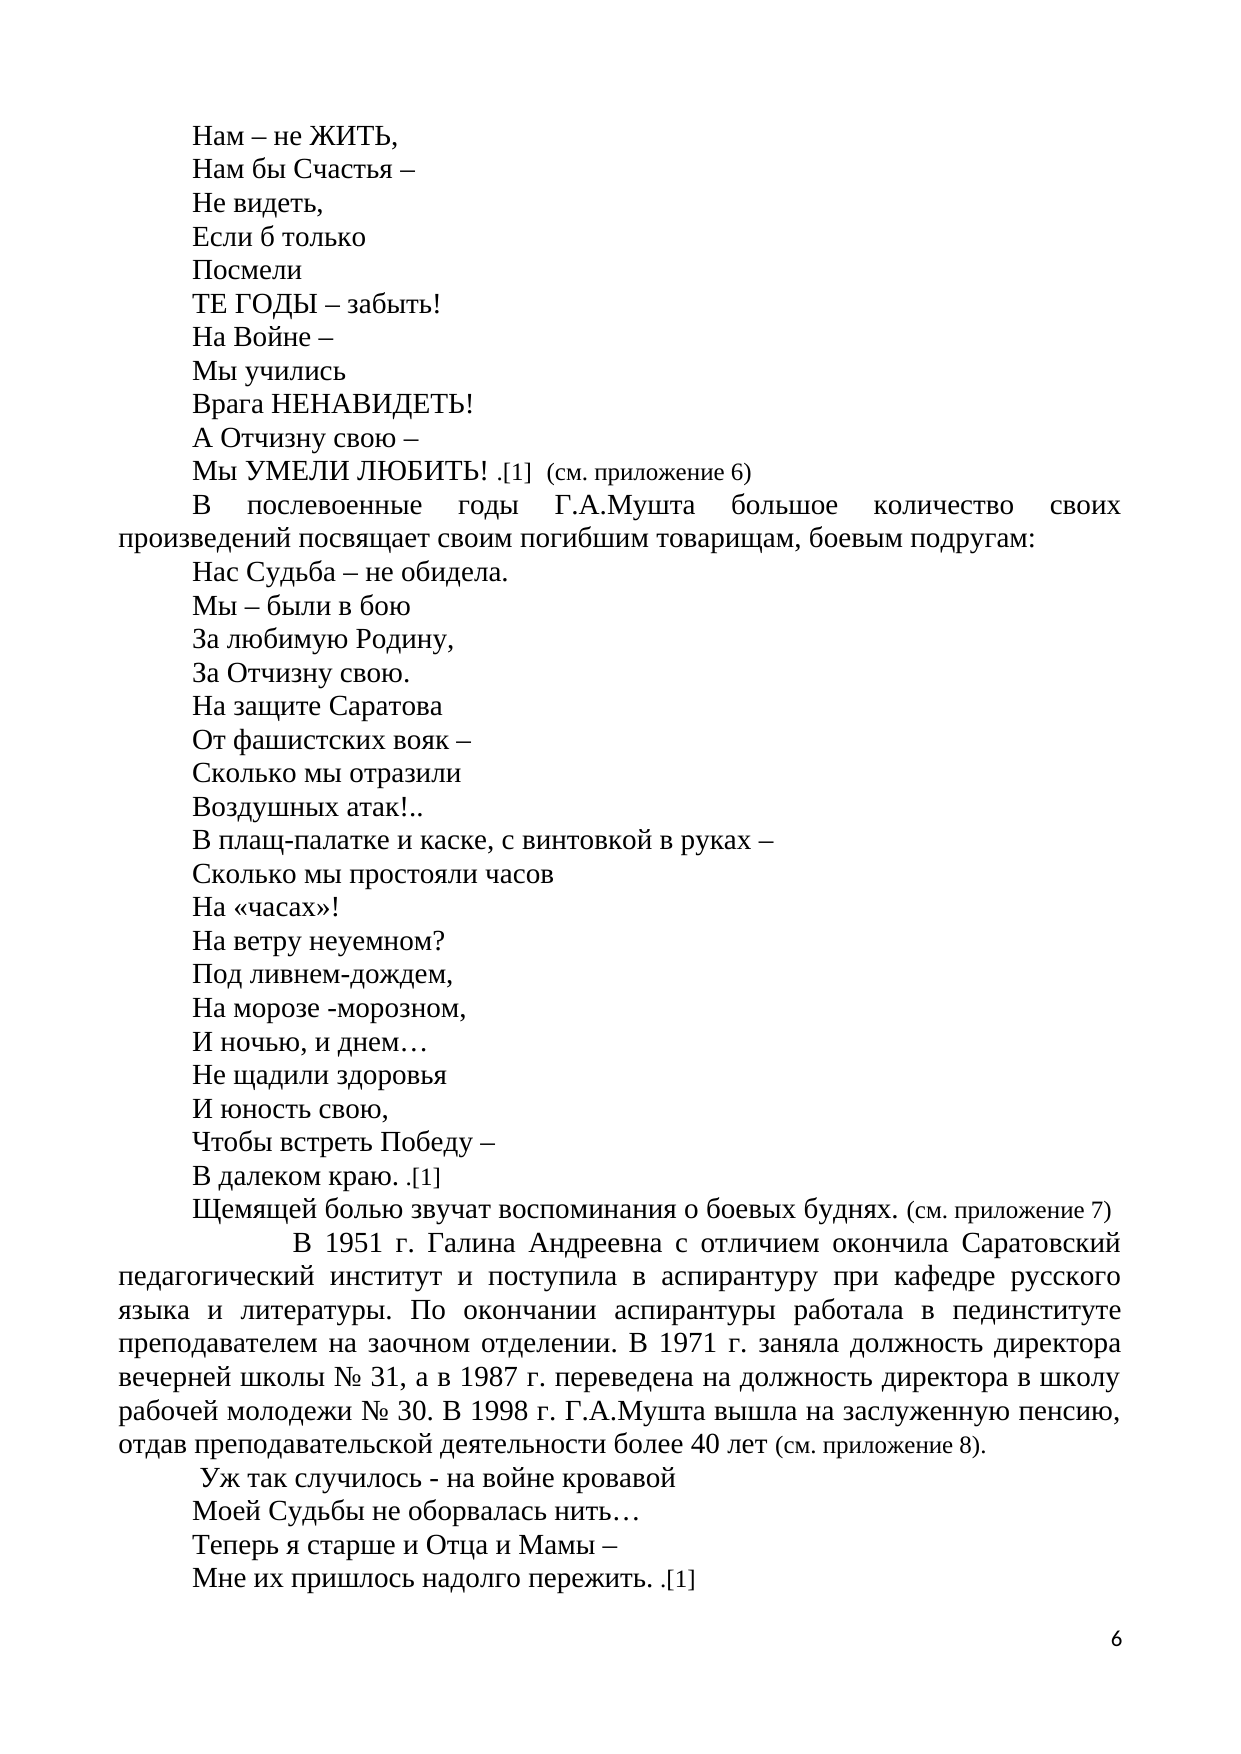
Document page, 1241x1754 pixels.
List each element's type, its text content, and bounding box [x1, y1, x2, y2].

text Чтобы встреть Победу – [118, 1124, 1122, 1158]
text Воздушных атак!.. [118, 789, 1122, 822]
text Если б только [118, 219, 1122, 252]
text Под ливнем-дождем, [118, 957, 1122, 990]
text Не щадили здоровья [118, 1057, 1122, 1091]
text Врага НЕНАВИДЕТЬ! [118, 386, 1122, 420]
text Теперь я старше и Отца и Мамы – [118, 1527, 1122, 1560]
text Мы учились [118, 353, 1122, 386]
text Мы – были в бою [118, 588, 1122, 621]
text И ночью, и днем… [118, 1024, 1122, 1057]
text В плащ-палатке и каске, с винтовкой в руках – [118, 822, 1122, 856]
text На Войне – [118, 319, 1122, 353]
text От фашистских вояк – [118, 722, 1122, 755]
text Уж так случилось - на войне кровавой [118, 1460, 1122, 1493]
text ТЕ ГОДЫ – забыть! [118, 286, 1122, 319]
text В далеком краю. .[1] [118, 1158, 1122, 1191]
text А Отчизну свою – [118, 420, 1122, 453]
text На ветру неуемном? [118, 923, 1122, 957]
text Сколько мы простояли часов [118, 856, 1122, 889]
text Нам – не ЖИТЬ, [118, 118, 1122, 152]
text Моей Судьбы не оборвалась нить… [118, 1493, 1122, 1527]
text Щемящей болью звучат воспоминания о боевых буднях. (см. приложение 7) [118, 1191, 1122, 1225]
text Не видеть, [118, 185, 1122, 219]
text За любимую Родину, [118, 621, 1122, 655]
text На морозе -морозном, [118, 990, 1122, 1024]
text Сколько мы отразили [118, 755, 1122, 789]
text На защите Саратова [118, 688, 1122, 722]
text В послевоенные годы Г.А.Мушта большое количество своих произведений посвящает своим погибшим товарищам, боевым подругам: [118, 487, 1122, 554]
text И юность свою, [118, 1091, 1122, 1124]
text На «часах»! [118, 889, 1122, 923]
text Мне их пришлось надолго пережить. .[1] [118, 1560, 1122, 1594]
text Посмели [118, 252, 1122, 286]
text Мы УМЕЛИ ЛЮБИТЬ! .[1] (см. приложение 6) [118, 453, 1122, 487]
text Нам бы Счастья – [118, 152, 1122, 185]
text Нас Судьба – не обидела. [118, 554, 1122, 588]
text В 1951 г. Галина Андреевна с отличием окончила Саратовский педагогический институт и поступила в аспирантуру при кафедре русского языка и литературы. По окончании аспирантуры работала в пединституте преподавателем на заочном отделении. В 1971 г. заняла должность директора вечерней школы № 31, а в 1987 г. переведена на должность директора в школу рабочей молодежи № 30. В 1998 г. Г.А.Мушта вышла на заслуженную пенсию, отдав преподавательской деятельности более 40 лет (см. приложение 8). [118, 1225, 1122, 1460]
text За Отчизну свою. [118, 655, 1122, 688]
